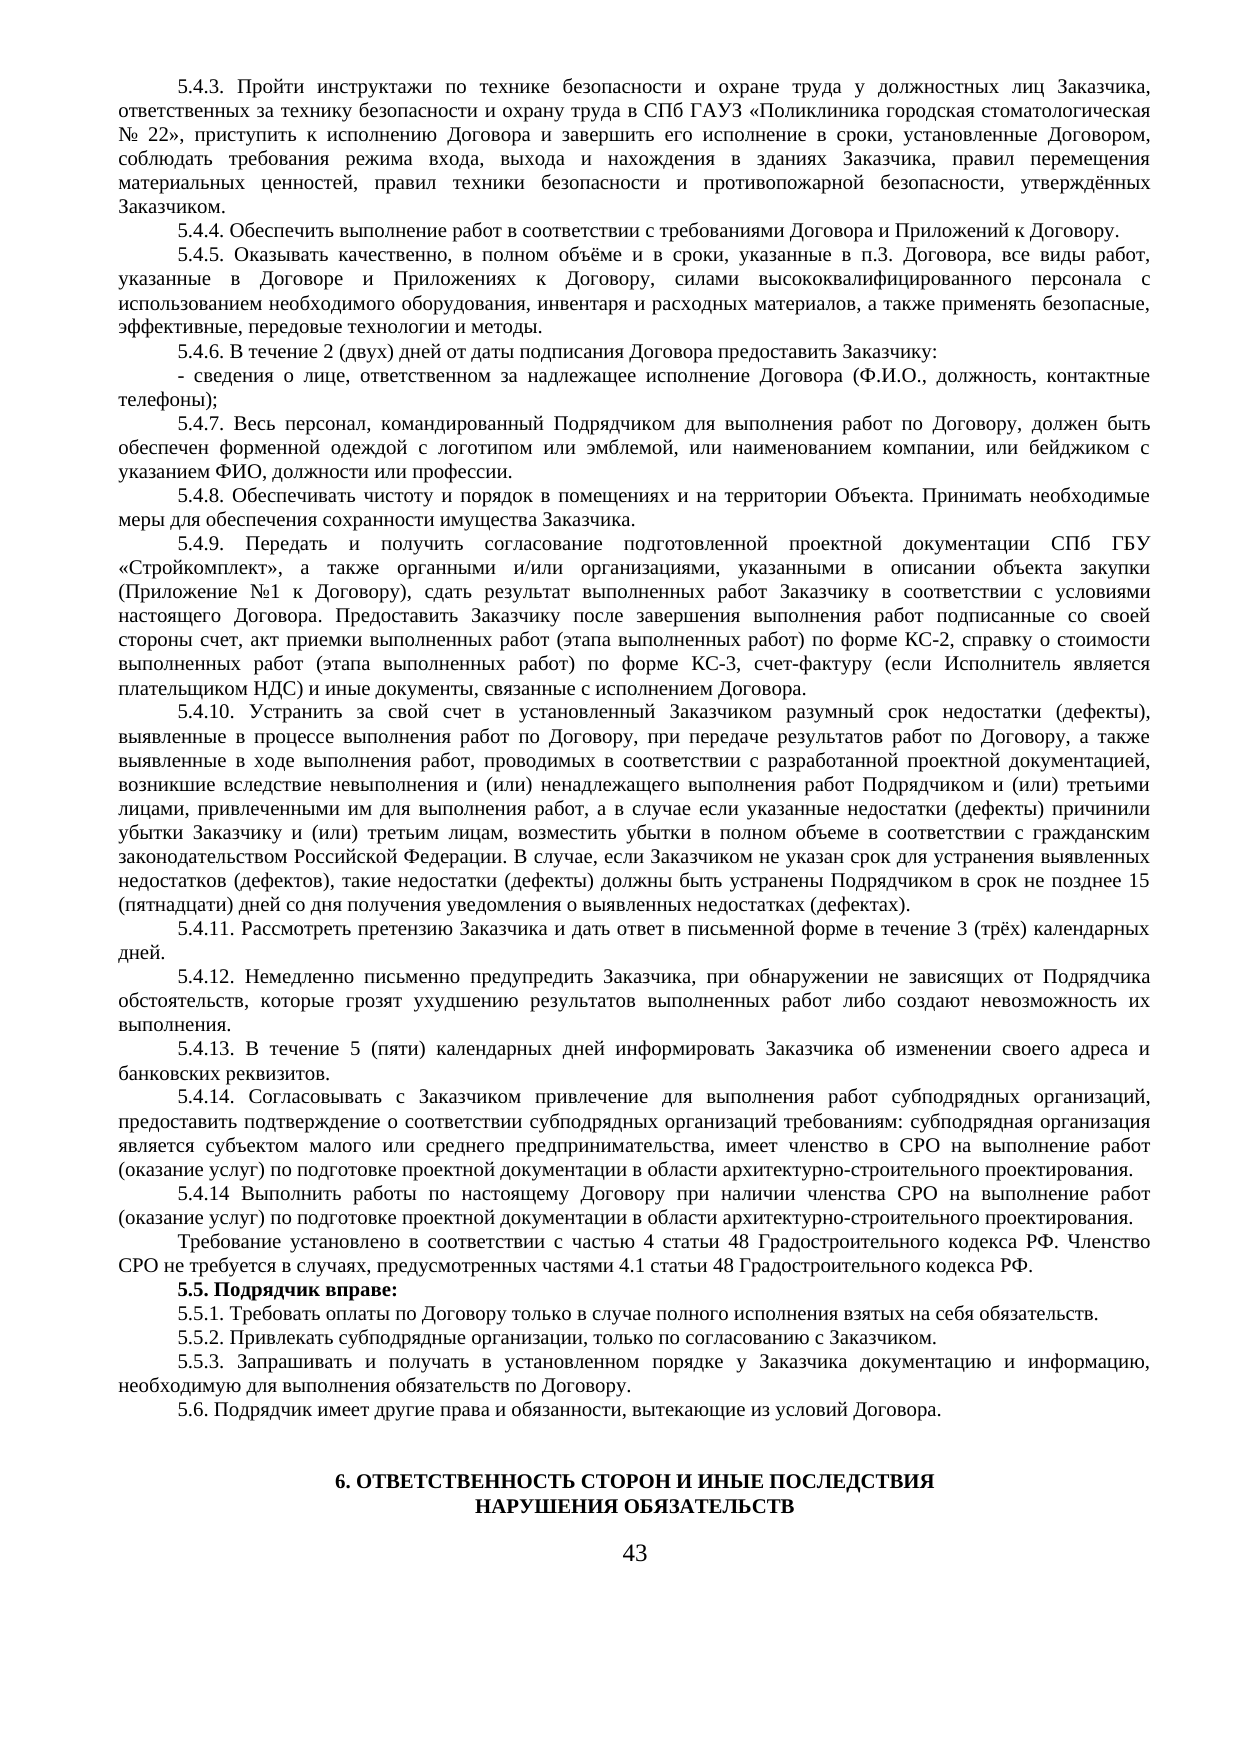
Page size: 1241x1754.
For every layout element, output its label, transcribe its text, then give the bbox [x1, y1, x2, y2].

text 5.6. Подрядчик имеет другие права и обязанности, вытекающие из условий Договора. [118, 1397, 1152, 1421]
text 5.4.14 Выполнить работы по настоящему Договору при наличии членства СРО на выполнение работ (оказание услуг) по подготовке проектной документации в области архитектурно-строительного проектирования. [118, 1181, 1152, 1229]
text 5.4.9. Передать и получить согласование подготовленной проектной документации СПб ГБУ «Стройкомплект», а также органными и/или организациями, указанными в описании объекта закупки (Приложение №1 к Договору), сдать результат выполненных работ Заказчику в соответствии с условиями настоящего Договора. Предоставить Заказчику после завершения выполнения работ подписанные со своей стороны счет, акт приемки выполненных работ (этапа выполненных работ) по форме КС-2, справку о стоимости выполненных работ (этапа выполненных работ) по форме КС-3, счет-фактуру (если Исполнитель является плательщиком НДС) и иные документы, связанные с исполнением Договора. [118, 531, 1152, 699]
text 5.4.12. Немедленно письменно предупредить Заказчика, при обнаружении не зависящих от Подрядчика обстоятельств, которые грозят ухудшению результатов выполненных работ либо создают невозможность их выполнения. [118, 964, 1152, 1036]
text 5.4.14. Согласовывать с Заказчиком привлечение для выполнения работ субподрядных организаций, предоставить подтверждение о соответствии субподрядных организаций требованиям: субподрядная организация является субъектом малого или среднего предпринимательства, имеет членство в СРО на выполнение работ (оказание услуг) по подготовке проектной документации в области архитектурно-строительного проектирования. [118, 1084, 1152, 1181]
text - сведения о лице, ответственном за надлежащее исполнение Договора (Ф.И.О., должность, контактные телефоны); [118, 363, 1152, 411]
text 5.5.3. Запрашивать и получать в установленном порядке у Заказчика документацию и информацию, необходимую для выполнения обязательств по Договору. [118, 1349, 1152, 1397]
text НАРУШЕНИЯ ОБЯЗАТЕЛЬСТВ [118, 1493, 1152, 1518]
text 6. ОТВЕТСТВЕННОСТЬ СТОРОН И ИНЫЕ ПОСЛЕДСТВИЯ [118, 1469, 1152, 1493]
text 5.4.13. В течение 5 (пяти) календарных дней информировать Заказчика об изменении своего адреса и банковских реквизитов. [118, 1036, 1152, 1084]
text 5.4.11. Рассмотреть претензию Заказчика и дать ответ в письменной форме в течение 3 (трёх) календарных дней. [118, 916, 1152, 964]
text 5.4.4. Обеспечить выполнение работ в соответствии с требованиями Договора и Приложений к Договору. [118, 218, 1152, 242]
text 5.4.8. Обеспечивать чистоту и порядок в помещениях и на территории Объекта. Принимать необходимые меры для обеспечения сохранности имущества Заказчика. [118, 483, 1152, 531]
text 5.4.5. Оказывать качественно, в полном объёме и в сроки, указанные в п.3. Договора, все виды работ, указанные в Договоре и Приложениях к Договору, силами высококвалифицированного персонала с использованием необходимого оборудования, инвентаря и расходных материалов, а также применять безопасные, эффективные, передовые технологии и методы. [118, 242, 1152, 338]
text Требование установлено в соответствии с частью 4 статьи 48 Градостроительного кодекса РФ. Членство СРО не требуется в случаях, предусмотренных частями 4.1 статьи 48 Градостроительного кодекса РФ. [118, 1229, 1152, 1277]
text 5.4.3. Пройти инструктажи по технике безопасности и охране труда у должностных лиц Заказчика, ответственных за технику безопасности и охрану труда в СПб ГАУЗ «Поликлиника городская стоматологическая № 22», приступить к исполнению Договора и завершить его исполнение в сроки, установленные Договором, соблюдать требования режима входа, выхода и нахождения в зданиях Заказчика, правил перемещения материальных ценностей, правил техники безопасности и противопожарной безопасности, утверждённых Заказчиком. [118, 74, 1152, 218]
text 5.5.2. Привлекать субподрядные организации, только по согласованию с Заказчиком. [118, 1325, 1152, 1349]
text 5.5. Подрядчик вправе: [118, 1277, 1152, 1301]
text 5.4.10. Устранить за свой счет в установленный Заказчиком разумный срок недостатки (дефекты), выявленные в процессе выполнения работ по Договору, при передаче результатов работ по Договору, а также выявленные в ходе выполнения работ, проводимых в соответствии с разработанной проектной документацией, возникшие вследствие невыполнения и (или) ненадлежащего выполнения работ Подрядчиком и (или) третьими лицами, привлеченными им для выполнения работ, а в случае если указанные недостатки (дефекты) причинили убытки Заказчику и (или) третьим лицам, возместить убытки в полном объеме в соответствии с гражданским законодательством Российской Федерации. В случае, если Заказчиком не указан срок для устранения выявленных недостатков (дефектов), такие недостатки (дефекты) должны быть устранены Подрядчиком в срок не позднее 15 (пятнадцати) дней со дня получения уведомления о выявленных недостатках (дефектах). [118, 699, 1152, 916]
text 5.4.6. В течение 2 (двух) дней от даты подписания Договора предоставить Заказчику: [118, 338, 1152, 363]
text 5.5.1. Требовать оплаты по Договору только в случае полного исполнения взятых на себя обязательств. [118, 1301, 1152, 1325]
text 5.4.7. Весь персонал, командированный Подрядчиком для выполнения работ по Договору, должен быть обеспечен форменной одеждой с логотипом или эмблемой, или наименованием компании, или бейджиком с указанием ФИО, должности или профессии. [118, 411, 1152, 483]
